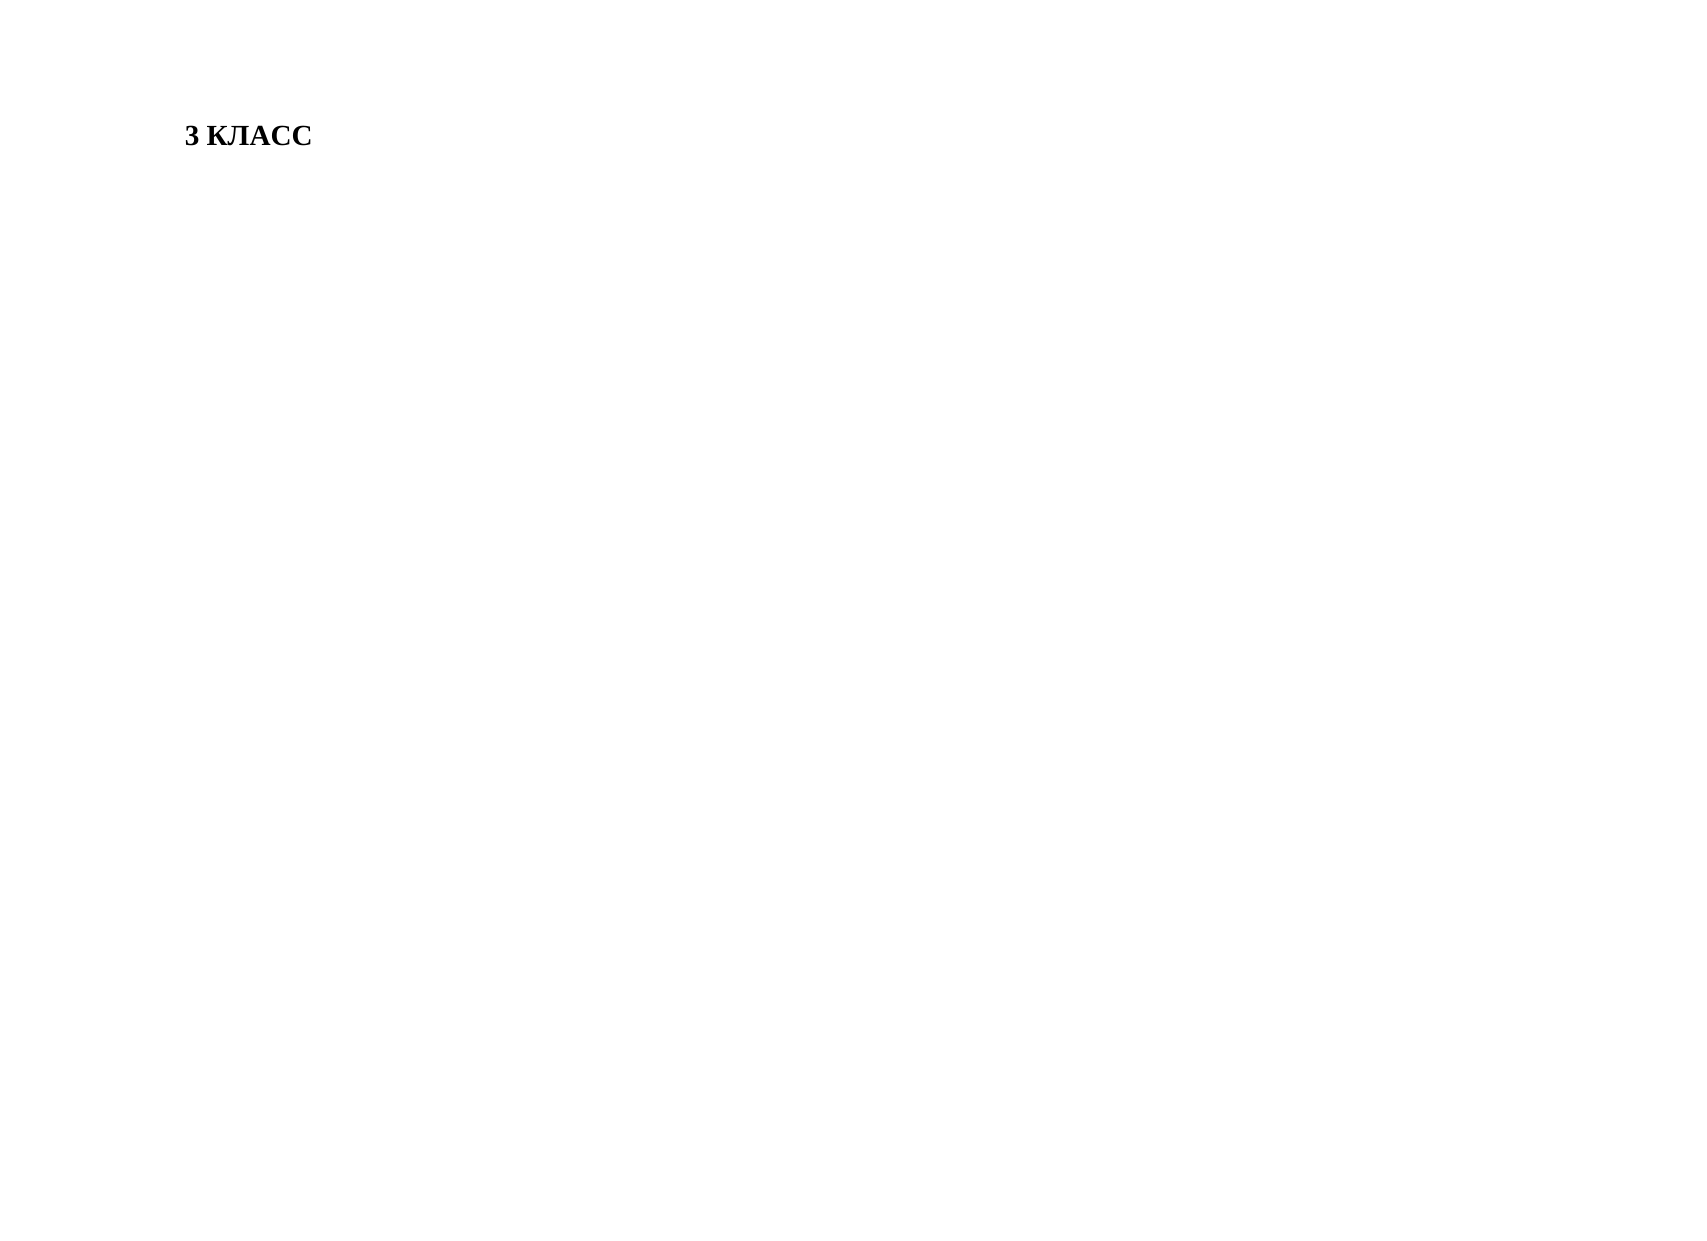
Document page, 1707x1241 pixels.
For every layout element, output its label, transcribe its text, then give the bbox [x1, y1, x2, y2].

text 3 КЛАСС [177, 118, 1618, 152]
